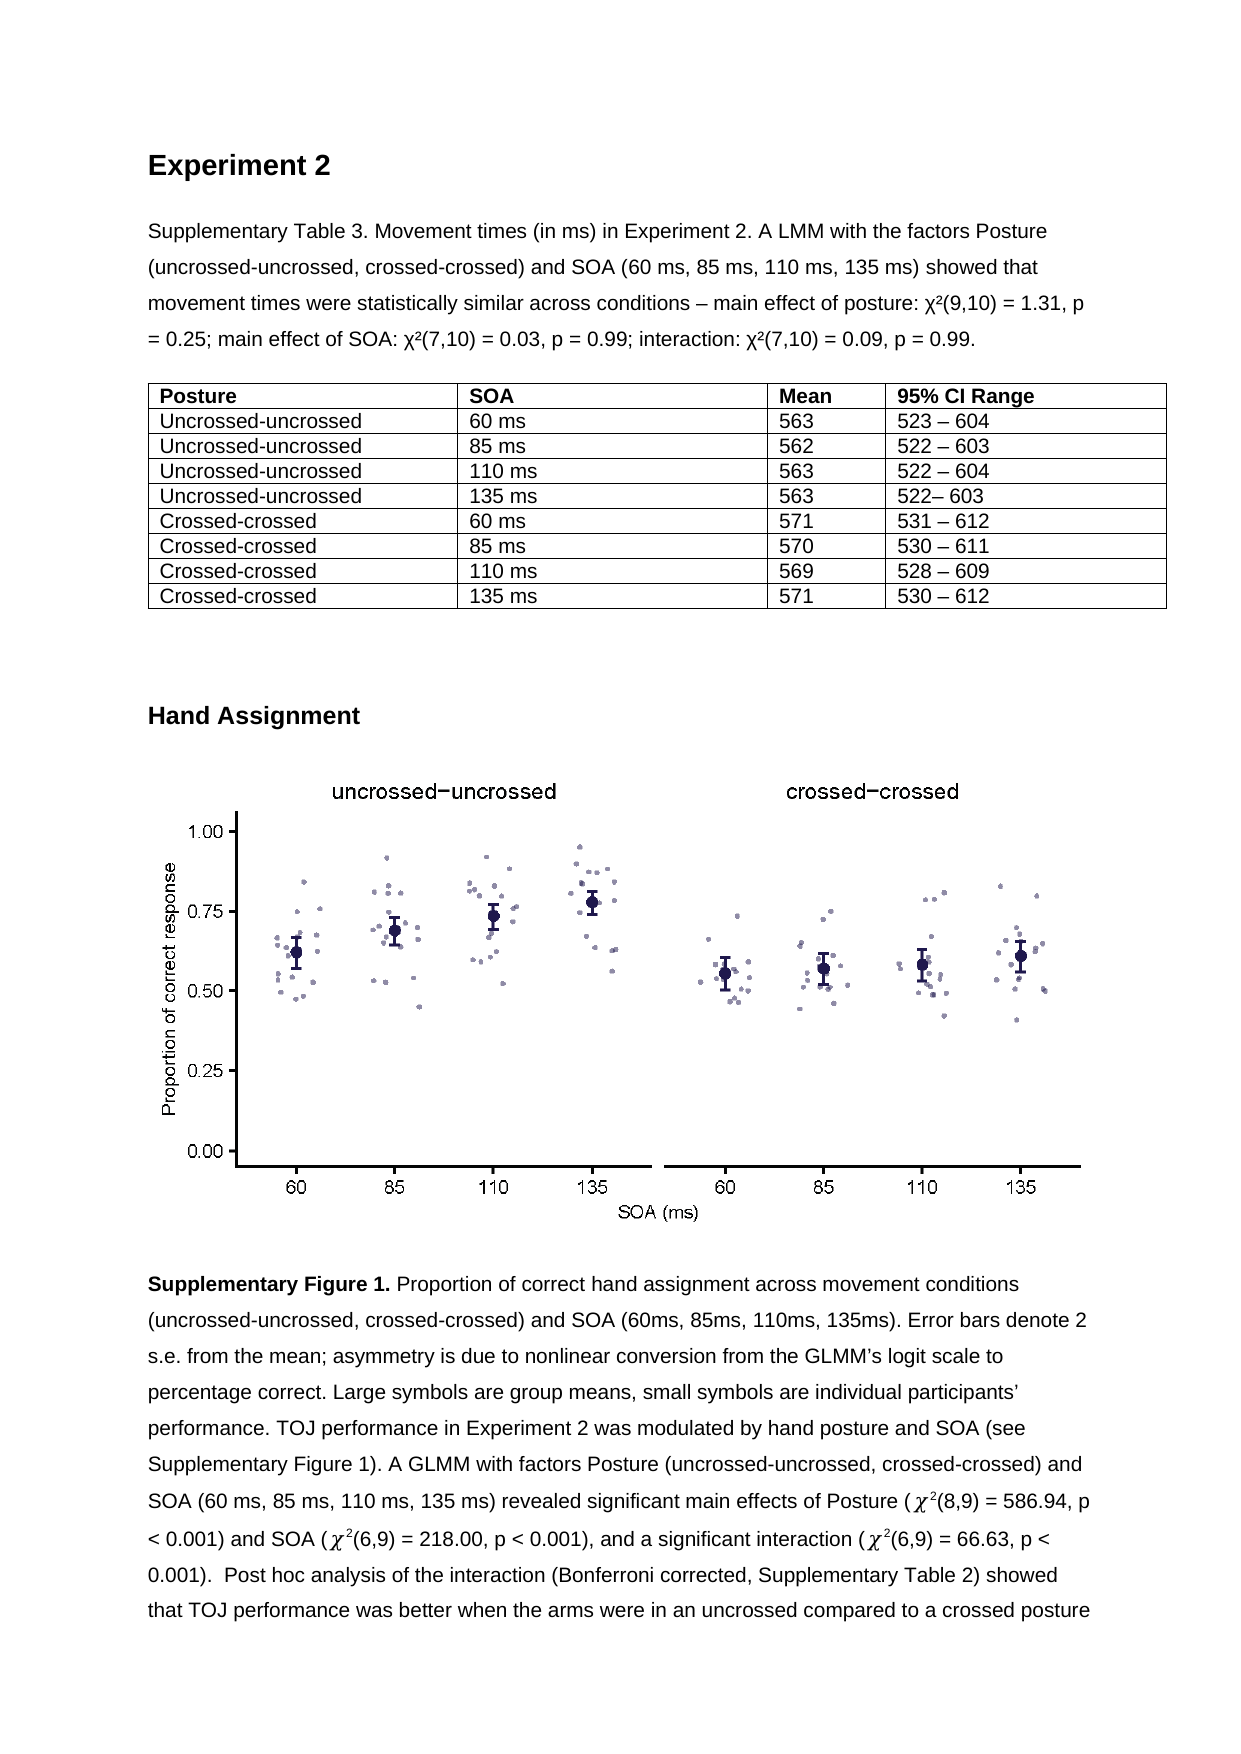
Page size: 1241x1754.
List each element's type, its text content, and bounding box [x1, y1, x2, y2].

table_cell 60 ms [458, 409, 767, 433]
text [148, 1272, 1093, 1622]
table_cell 563 [768, 409, 885, 433]
table_cell Uncrossed-uncrossed [149, 409, 457, 433]
table_cell 571 [768, 584, 885, 608]
table_cell Uncrossed-uncrossed [149, 434, 457, 458]
table_cell Uncrossed-uncrossed [149, 484, 457, 508]
table_cell 530 – 611 [886, 534, 1166, 558]
table_cell 522 – 604 [886, 459, 1166, 483]
table_cell 110 ms [458, 459, 767, 483]
table_cell 522– 603 [886, 484, 1166, 508]
table_cell 135 ms [458, 584, 767, 608]
table_cell 522 – 603 [886, 434, 1166, 458]
table_cell 569 [768, 559, 885, 583]
table_cell 85 ms [458, 434, 767, 458]
table_cell 85 ms [458, 534, 767, 558]
table_header 95% CI Range [886, 384, 1166, 408]
table_cell Crossed-crossed [149, 559, 457, 583]
table_header Posture [149, 384, 457, 408]
table_cell 530 – 612 [886, 584, 1166, 608]
table_cell 563 [768, 459, 885, 483]
text Hand Assignment [148, 701, 1093, 730]
table_cell 135 ms [458, 484, 767, 508]
table_cell 571 [768, 509, 885, 533]
table_cell 562 [768, 434, 885, 458]
table_cell 531 – 612 [886, 509, 1166, 533]
table_cell Crossed-crossed [149, 534, 457, 558]
picture [147, 765, 1093, 1237]
table_cell 110 ms [458, 559, 767, 583]
table_cell 528 – 609 [886, 559, 1166, 583]
table_cell 563 [768, 484, 885, 508]
table_cell Uncrossed-uncrossed [149, 459, 457, 483]
table_cell Crossed-crossed [149, 509, 457, 533]
text Experiment 2 [148, 148, 1093, 181]
table_header Mean [768, 384, 885, 408]
table_cell 60 ms [458, 509, 767, 533]
table_header SOA [458, 384, 767, 408]
text Supplementary Table 3. Movement times (in ms) in Experiment 2. A LMM with the factors Posture (uncrossed-uncrossed, crossed-crossed) and SOA (60 ms, 85 ms, 110 ms, 135 ms) showed that movement times were statistically similar across conditions – main effect of posture: χ²(9,10) = 1.31, p = 0.25; main effect of SOA: χ²(7,10) = 0.03, p = 0.99; interaction: χ²(7,10) = 0.09, p = 0.99. [148, 219, 1093, 351]
table_cell 523 – 604 [886, 409, 1166, 433]
table_cell Crossed-crossed [149, 584, 457, 608]
table_cell 570 [768, 534, 885, 558]
